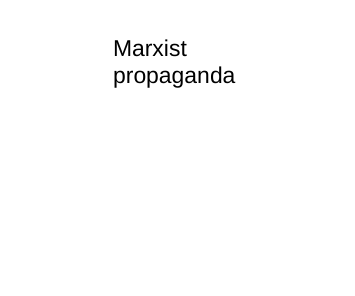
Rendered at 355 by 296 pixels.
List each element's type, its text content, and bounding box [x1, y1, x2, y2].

text Marxist propaganda [113, 35, 242, 88]
